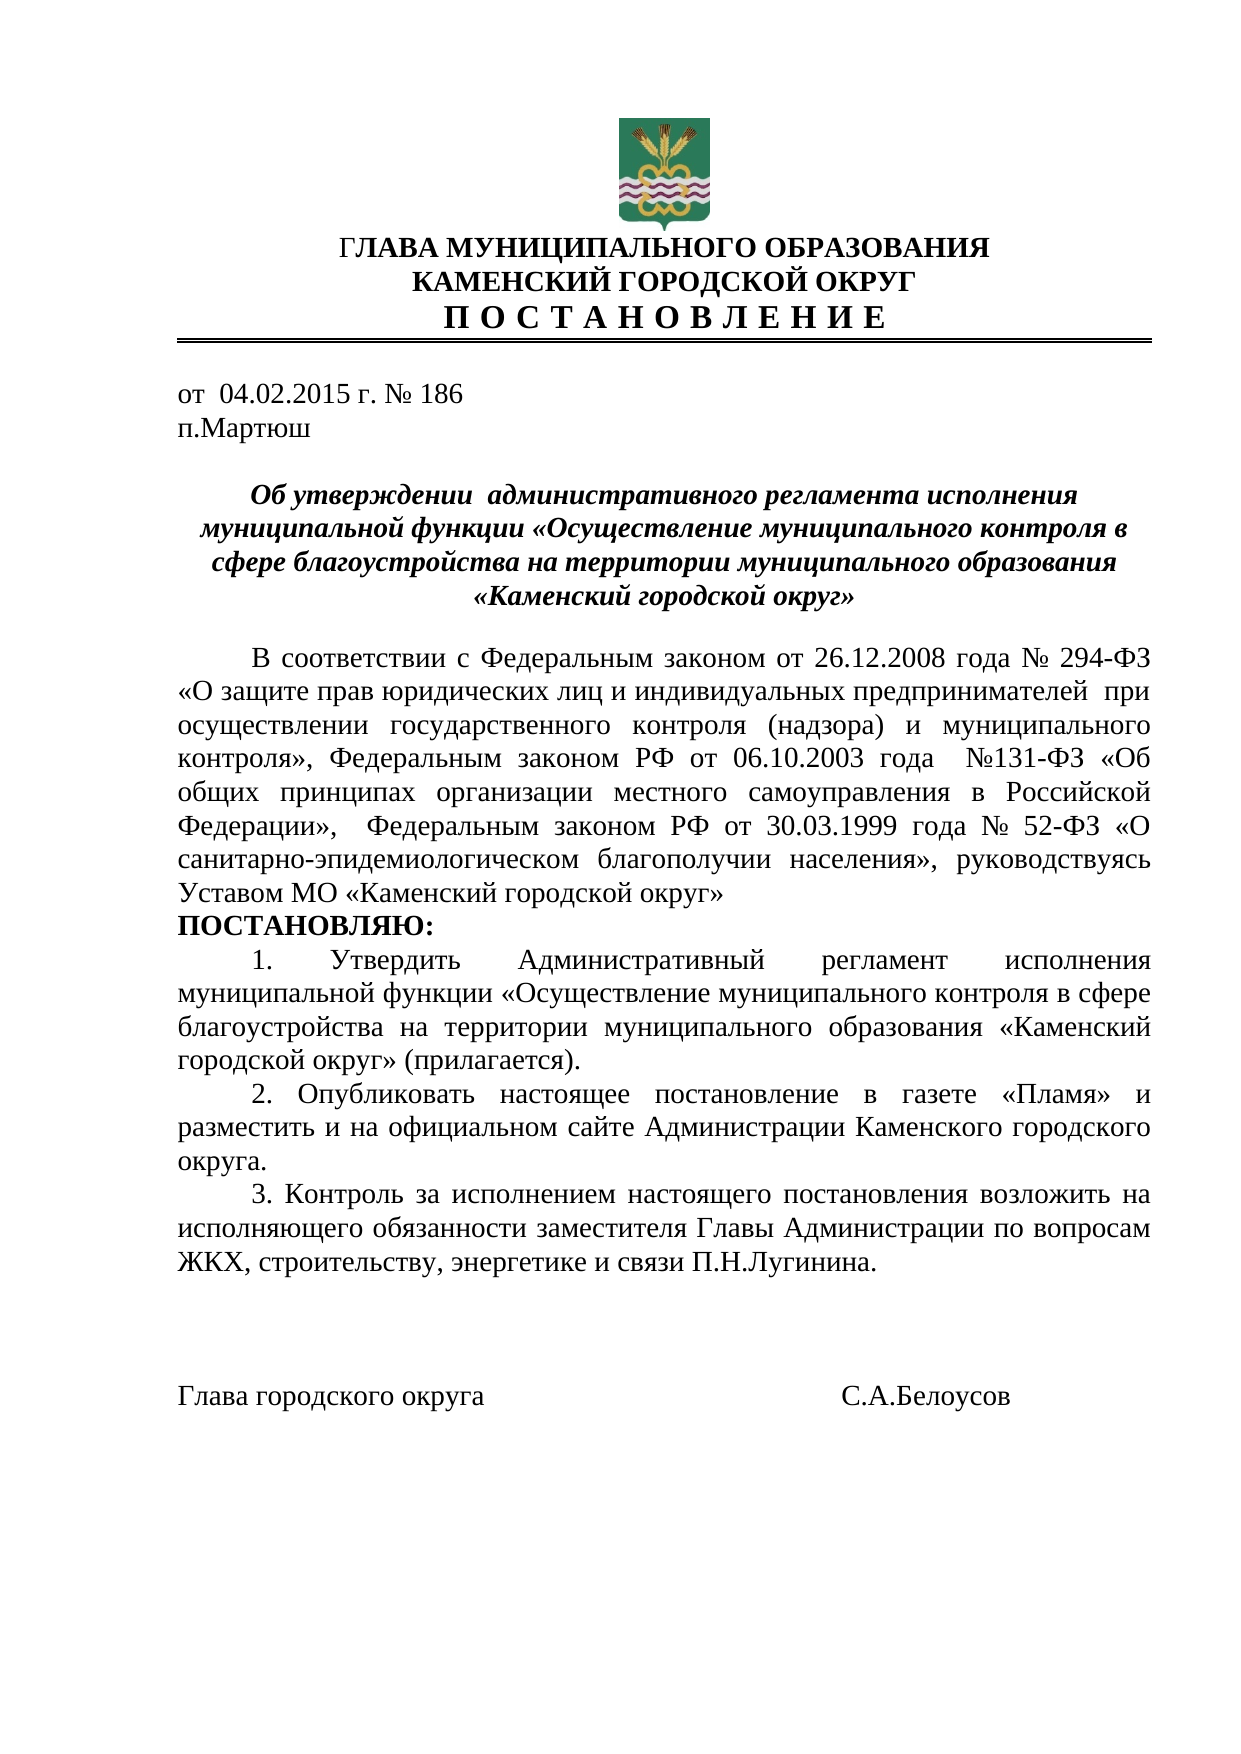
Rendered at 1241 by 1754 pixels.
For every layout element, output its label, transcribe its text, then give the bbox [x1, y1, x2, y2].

text 1. Утвердить Административный регламент исполнения муниципальной функции «Осуществление муниципального контроля в сфере благоустройства на территории муниципального образования «Каменский городской округ» (прилагается). [177, 942, 1152, 1076]
text 3. Контроль за исполнением настоящего постановления возложить на исполняющего обязанности заместителя Главы Администрации по вопросам ЖКХ, строительству, энергетике и связи П.Н.Лугинина. [177, 1177, 1152, 1277]
picture [619, 118, 710, 231]
text Глава городского округа С.А.Белоусов [177, 1378, 1152, 1411]
subtitle от 04.02.2015 г. № 186 [177, 376, 1152, 410]
text ПОСТАНОВЛЯЮ: [177, 908, 1152, 942]
text ГЛАВА МУНИЦИПАЛЬНОГО ОБРАЗОВАНИЯ [177, 231, 1152, 264]
text В соответствии с Федеральным законом от 26.12.2008 года № 294-ФЗ «О защите прав юридических лиц и индивидуальных предпринимателей при осуществлении государственного контроля (надзора) и муниципального контроля», Федеральным законом РФ от 06.10.2003 года №131-ФЗ «Об общих принципах организации местного самоуправления в Российской Федерации», Федеральным законом РФ от 30.03.1999 года № 52-ФЗ «О санитарно-эпидемиологическом благополучии населения», руководствуясь Уставом МО «Каменский городской округ» [177, 640, 1152, 908]
subtitle ПОСТАНОВЛЕНИЕ [177, 298, 1152, 338]
text КАМЕНСКИЙ ГОРОДСКОЙ ОКРУГ [177, 264, 1152, 298]
text Об утверждении административного регламента исполнения муниципальной функции «Осуществление муниципального контроля в сфере благоустройства на территории муниципального образования «Каменский городской округ» [177, 477, 1152, 611]
text 2. Опубликовать настоящее постановление в газете «Пламя» и разместить и на официальном сайте Администрации Каменского городского округа. [177, 1076, 1152, 1177]
subtitle п.Мартюш [177, 410, 1152, 443]
